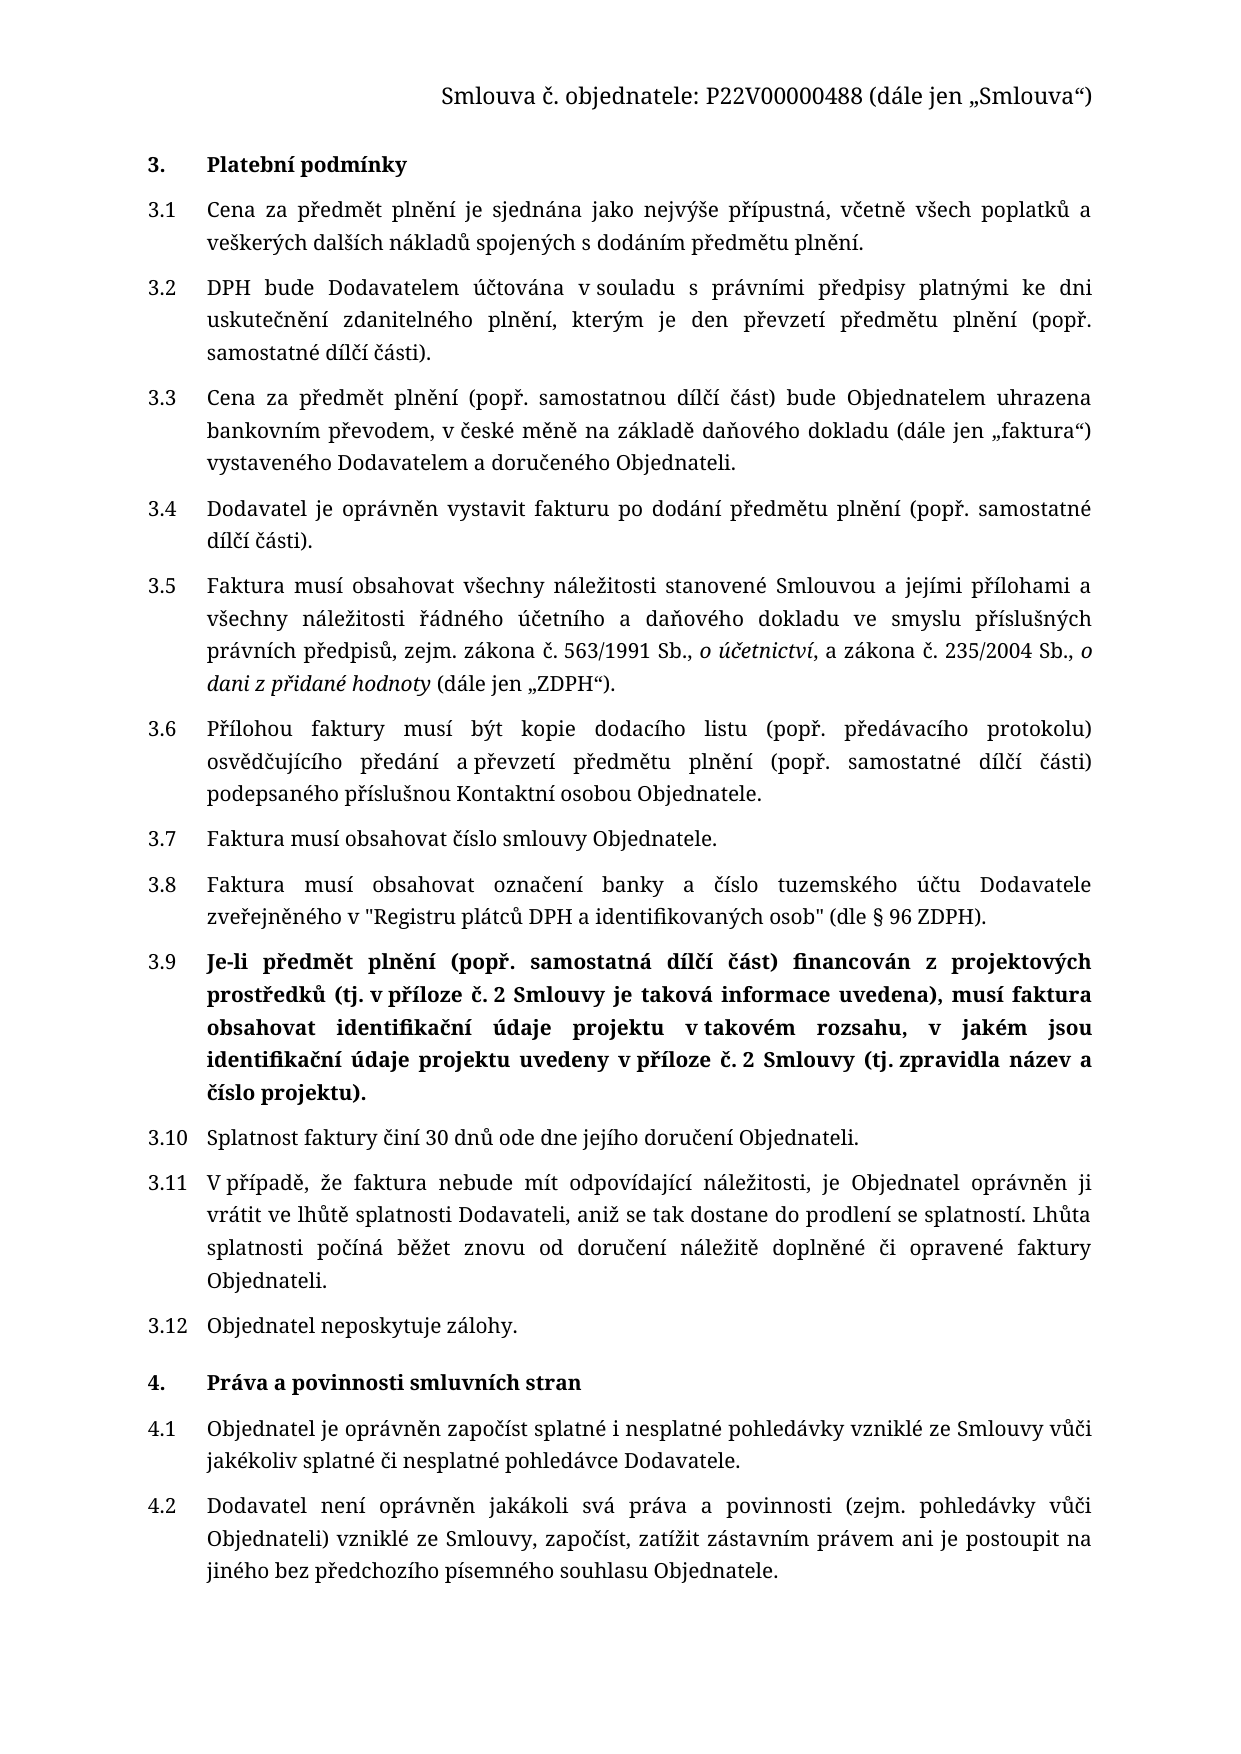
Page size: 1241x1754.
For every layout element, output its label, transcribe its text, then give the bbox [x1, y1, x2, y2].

list Cena za předmět plnění (popř. samostatnou dílčí část) bude Objednatelem uhrazena bankovním převodem, v české měně na základě daňového dokladu (dále jen „faktura“) vystaveného Dodavatelem a doručeného Objednateli. [148, 383, 1093, 477]
list Platební podmínky [148, 150, 1093, 179]
list Dodavatel je oprávněn vystavit fakturu po dodání předmětu plnění (popř. samostatné dílčí části). [148, 494, 1093, 555]
list Faktura musí obsahovat všechny náležitosti stanovené Smlouvou a jejími přílohami a všechny náležitosti řádného účetního a daňového dokladu ve smyslu příslušných právních předpisů, zejm. zákona č. 563/1991 Sb., o účetnictví, a zákona č. 235/2004 Sb., o dani z přidané hodnoty (dále jen „ZDPH“). [148, 571, 1093, 698]
list Cena za předmět plnění je sjednána jako nejvýše přípustná, včetně všech poplatků a veškerých dalších nákladů spojených s dodáním předmětu plnění. [148, 195, 1093, 256]
list Dodavatel není oprávněn jakákoli svá práva a povinnosti (zejm. pohledávky vůči Objednateli) vzniklé ze Smlouvy, započíst, zatížit zástavním právem ani je postoupit na jiného bez předchozího písemného souhlasu Objednatele. [148, 1491, 1093, 1585]
list Faktura musí obsahovat označení banky a číslo tuzemského účtu Dodavatele zveřejněného v "Registru plátců DPH a identifikovaných osob" (dle § 96 ZDPH). [148, 870, 1093, 931]
list Práva a povinnosti smluvních stran [148, 1368, 1093, 1397]
list Faktura musí obsahovat číslo smlouvy Objednatele. [148, 824, 1093, 853]
list DPH bude Dodavatelem účtována v souladu s právními předpisy platnými ke dni uskutečnění zdanitelného plnění, kterým je den převzetí předmětu plnění (popř. samostatné dílčí části). [148, 273, 1093, 367]
list Objednatel je oprávněn započíst splatné i nesplatné pohledávky vzniklé ze Smlouvy vůči jakékoliv splatné či nesplatné pohledávce Dodavatele. [148, 1414, 1093, 1475]
list Je-li předmět plnění (popř. samostatná dílčí část) financován z projektových prostředků (tj. v příloze č. 2 Smlouvy je taková informace uvedena), musí faktura obsahovat identifikační údaje projektu v takovém rozsahu, v jakém jsou identifikační údaje projektu uvedeny v příloze č. 2 Smlouvy (tj. zpravidla název a číslo projektu). [148, 947, 1093, 1106]
list Přílohou faktury musí být kopie dodacího listu (popř. předávacího protokolu) osvědčujícího předání a převzetí předmětu plnění (popř. samostatné dílčí části) podepsaného příslušnou Kontaktní osobou Objednatele. [148, 714, 1093, 808]
list V případě, že faktura nebude mít odpovídající náležitosti, je Objednatel oprávněn ji vrátit ve lhůtě splatnosti Dodavateli, aniž se tak dostane do prodlení se splatností. Lhůta splatnosti počíná běžet znovu od doručení náležitě doplněné či opravené faktury Objednateli. [148, 1168, 1093, 1294]
list Objednatel neposkytuje zálohy. [148, 1311, 1093, 1339]
list Splatnost faktury činí 30 dnů ode dne jejího doručení Objednateli. [148, 1123, 1093, 1151]
